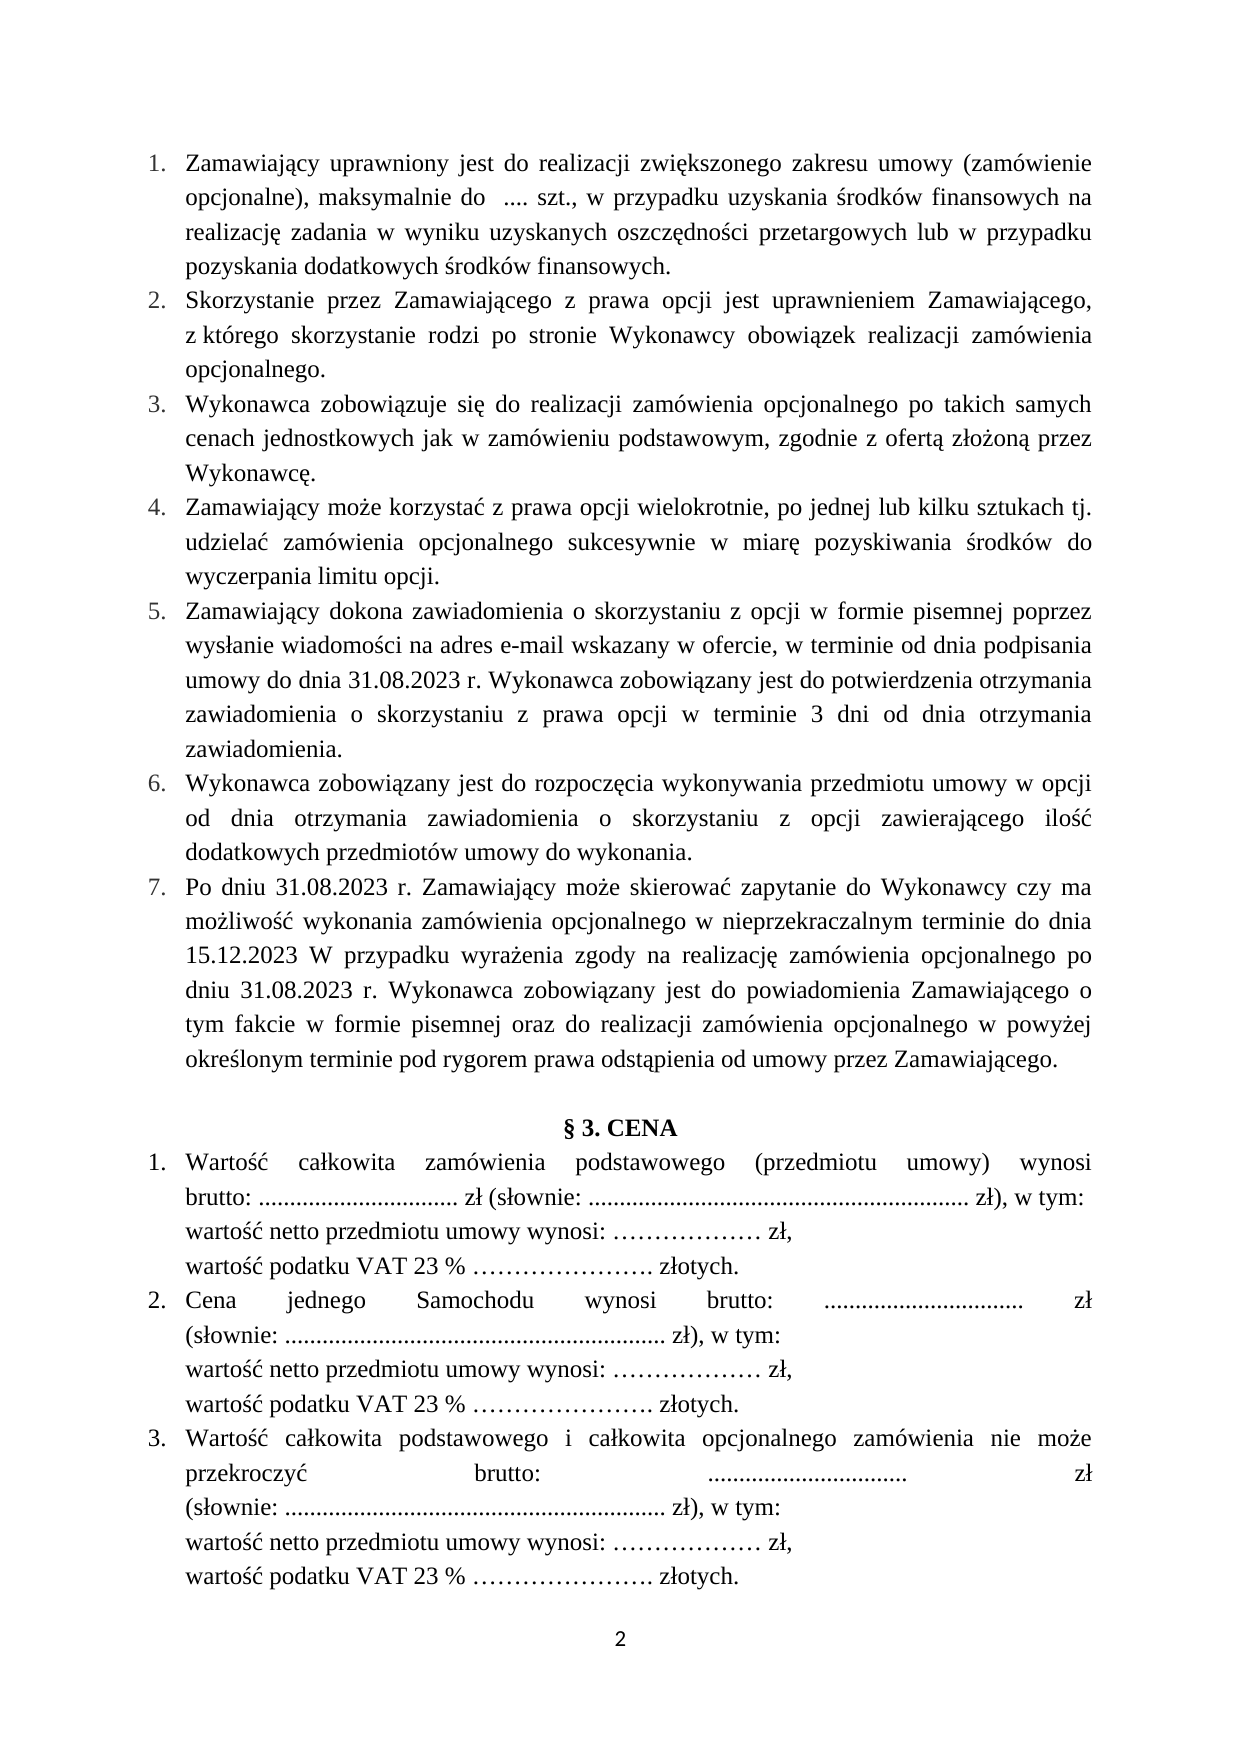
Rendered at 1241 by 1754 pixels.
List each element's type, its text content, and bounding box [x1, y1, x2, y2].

text wartość podatku VAT 23 % …………………. złotych. [185, 1561, 1093, 1590]
list Wykonawca zobowiązany jest do rozpoczęcia wykonywania przedmiotu umowy w opcji od dnia otrzymania zawiadomienia o skorzystaniu z opcji zawierającego ilość dodatkowych przedmiotów umowy do wykonania. [148, 768, 1093, 866]
text wartość podatku VAT 23 % …………………. złotych. [185, 1251, 1093, 1280]
list Wartość całkowita podstawowego i całkowita opcjonalnego zamówienia nie może przekroczyć brutto: ................................ zł (słownie: ............................................................. zł), w tym: [148, 1423, 1093, 1521]
list Cena jednego Samochodu wynosi brutto: ................................ zł (słownie: ............................................................. zł), w tym: [148, 1285, 1093, 1349]
text wartość netto przedmiotu umowy wynosi: ……………… zł, [185, 1527, 1093, 1556]
list Wykonawca zobowiązuje się do realizacji zamówienia opcjonalnego po takich samych cenach jednostkowych jak w zamówieniu podstawowym, zgodnie z ofertą złożoną przez Wykonawcę. [148, 389, 1093, 487]
list Zamawiający może korzystać z prawa opcji wielokrotnie, po jednej lub kilku sztukach tj. udzielać zamówienia opcjonalnego sukcesywnie w miarę pozyskiwania środków do wyczerpania limitu opcji. [148, 492, 1093, 590]
text wartość netto przedmiotu umowy wynosi: ……………… zł, [185, 1216, 1093, 1245]
text wartość podatku VAT 23 % …………………. złotych. [185, 1389, 1093, 1418]
list Wartość całkowita zamówienia podstawowego (przedmiotu umowy) wynosi brutto: ................................ zł (słownie: ............................................................. zł), w tym: [148, 1147, 1093, 1211]
list Zamawiający uprawniony jest do realizacji zwiększonego zakresu umowy (zamówienie opcjonalne), maksymalnie do .... szt., w przypadku uzyskania środków finansowych na realizację zadania w wyniku uzyskanych oszczędności przetargowych lub w przypadku pozyskania dodatkowych środków finansowych. [148, 148, 1093, 280]
list Zamawiający dokona zawiadomienia o skorzystaniu z opcji w formie pisemnej poprzez wysłanie wiadomości na adres e-mail wskazany w ofercie, w terminie od dnia podpisania umowy do dnia 31.08.2023 r. Wykonawca zobowiązany jest do potwierdzenia otrzymania zawiadomienia o skorzystaniu z prawa opcji w terminie 3 dni od dnia otrzymania zawiadomienia. [148, 596, 1093, 762]
list Skorzystanie przez Zamawiającego z prawa opcji jest uprawnieniem Zamawiającego, z którego skorzystanie rodzi po stronie Wykonawcy obowiązek realizacji zamówienia opcjonalnego. [148, 286, 1093, 383]
text § 3. CENA [148, 1113, 1093, 1142]
list Po dniu 31.08.2023 r. Zamawiający może skierować zapytanie do Wykonawcy czy ma możliwość wykonania zamówienia opcjonalnego w nieprzekraczalnym terminie do dnia 15.12.2023 W przypadku wyrażenia zgody na realizację zamówienia opcjonalnego po dniu 31.08.2023 r. Wykonawca zobowiązany jest do powiadomienia Zamawiającego o tym fakcie w formie pisemnej oraz do realizacji zamówienia opcjonalnego w powyżej określonym terminie pod rygorem prawa odstąpienia od umowy przez Zamawiającego. [148, 872, 1093, 1073]
text wartość netto przedmiotu umowy wynosi: ……………… zł, [185, 1354, 1093, 1383]
